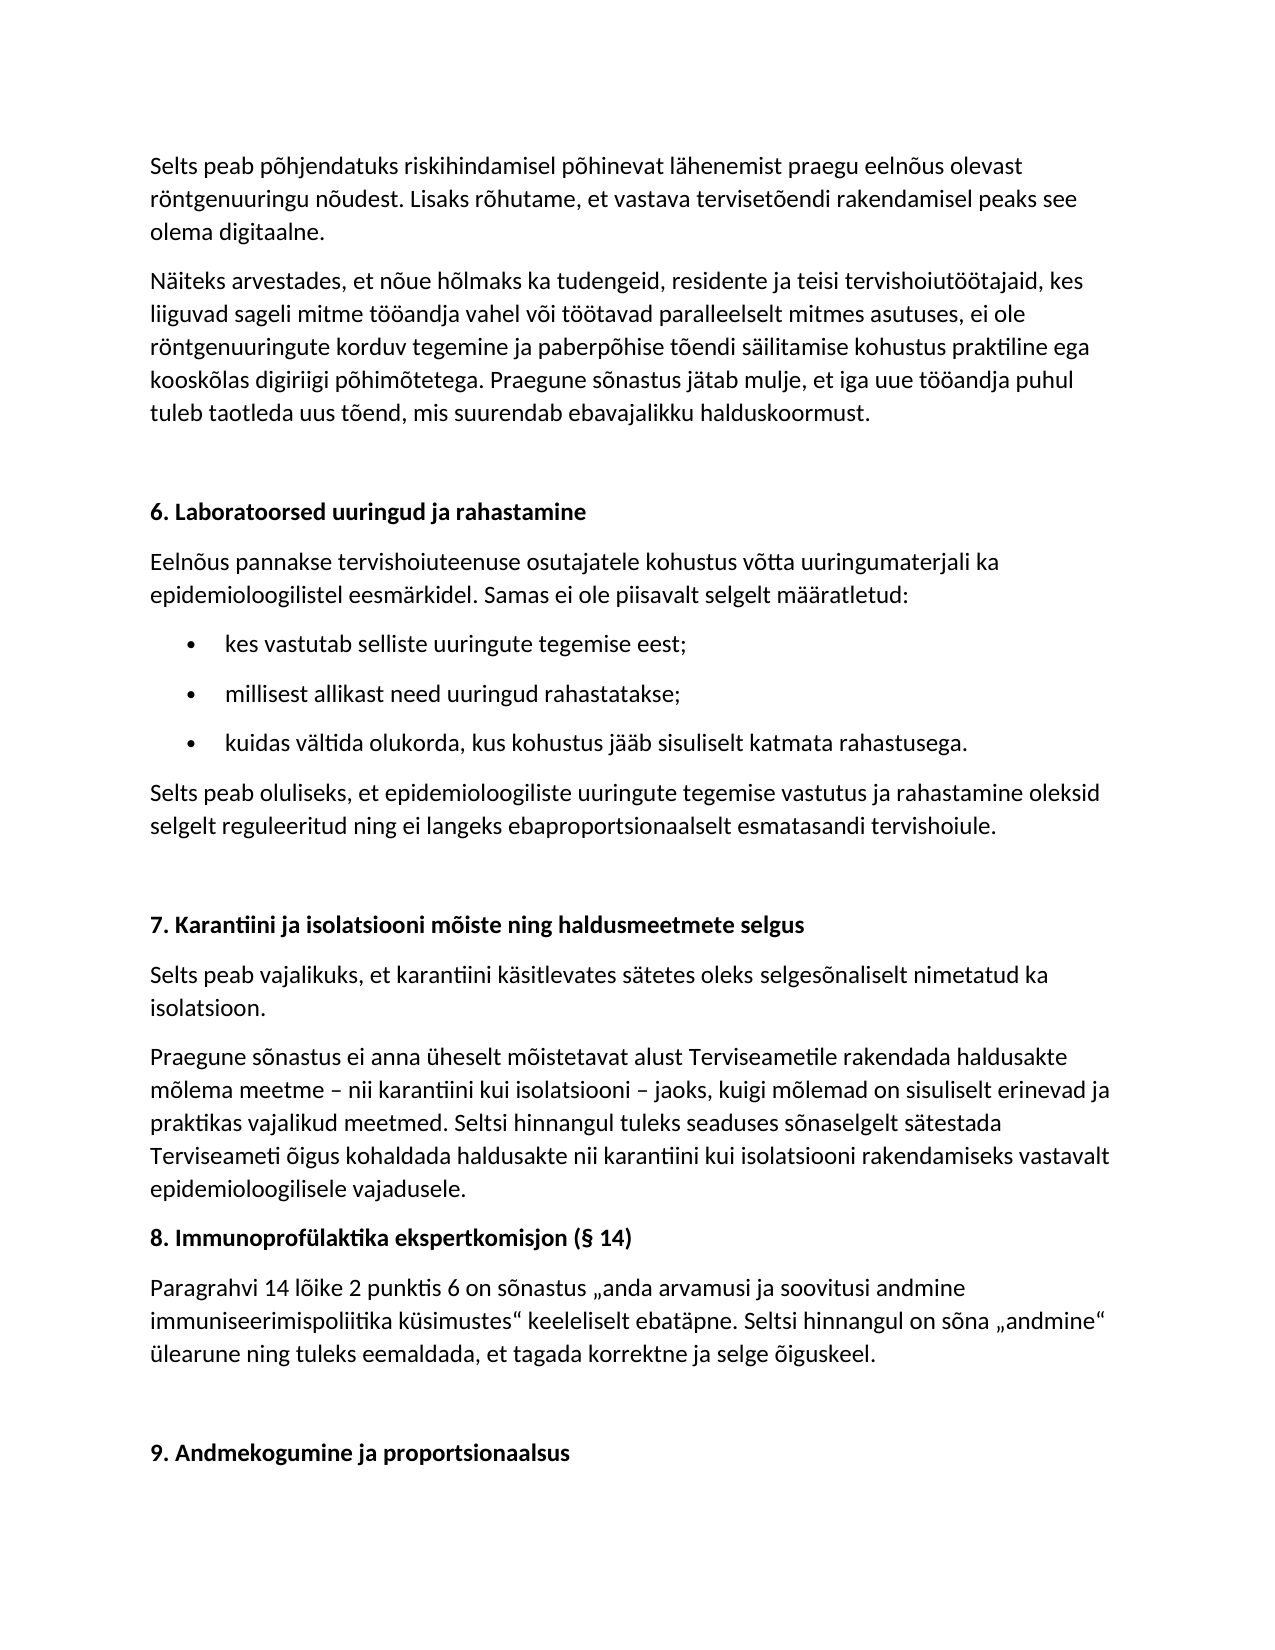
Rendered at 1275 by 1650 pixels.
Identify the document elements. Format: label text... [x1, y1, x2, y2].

text Selts peab vajalikuks, et karantiini käsitlevates sätetes oleks selgesõnaliselt nimetatud ka isolatsioon. [150, 959, 1125, 1022]
text 7. Karantiini ja isolatsiooni mõiste ning haldusmeetmete selgus [150, 909, 1125, 940]
text Eelnõus pannakse tervishoiuteenuse osutajatele kohustus võtta uuringumaterjali ka epidemioloogilistel eesmärkidel. Samas ei ole piisavalt selgelt määratletud: [150, 546, 1125, 609]
text Selts peab põhjendatuks riskihindamisel põhinevat lähenemist praegu eelnõus olevast röntgenuuringu nõudest. Lisaks rõhutame, et vastava tervisetõendi rakendamisel peaks see olema digitaalne. [150, 150, 1125, 246]
text Selts peab oluliseks, et epidemioloogiliste uuringute tegemise vastutus ja rahastamine oleksid selgelt reguleeritud ning ei langeks ebaproportsionaalselt esmatasandi tervishoiule. [150, 777, 1125, 841]
list kuidas vältida olukorda, kus kohustus jääb sisuliselt katmata rahastusega. [187, 727, 1125, 758]
text 9. Andmekogumine ja proportsionaalsus [150, 1437, 1125, 1468]
text 6. Laboratoorsed uuringud ja rahastamine [150, 496, 1125, 527]
text Paragrahvi 14 lõike 2 punktis 6 on sõnastus „anda arvamusi ja soovitusi andmine immuniseerimispoliitika küsimustes“ keeleliselt ebatäpne. Seltsi hinnangul on sõna „andmine“ ülearune ning tuleks eemaldada, et tagada korrektne ja selge õiguskeel. [150, 1272, 1125, 1368]
text Näiteks arvestades, et nõue hõlmaks ka tudengeid, residente ja teisi tervishoiutöötajaid, kes liiguvad sageli mitme tööandja vahel või töötavad paralleelselt mitmes asutuses, ei ole röntgenuuringute korduv tegemine ja paberpõhise tõendi säilitamise kohustus praktiline ega kooskõlas digiriigi põhimõtetega. Praegune sõnastus jätab mulje, et iga uue tööandja puhul tuleb taotleda uus tõend, mis suurendab ebavajalikku halduskoormust. [150, 265, 1125, 428]
list kes vastutab selliste uuringute tegemise eest; [187, 628, 1125, 659]
text 8. Immunoprofülaktika ekspertkomisjon (§ 14) [150, 1222, 1125, 1253]
list millisest allikast need uuringud rahastatakse; [187, 678, 1125, 708]
text Praegune sõnastus ei anna üheselt mõistetavat alust Terviseametile rakendada haldusakte mõlema meetme – nii karantiini kui isolatsiooni – jaoks, kuigi mõlemad on sisuliselt erinevad ja praktikas vajalikud meetmed. Seltsi hinnangul tuleks seaduses sõnaselgelt sätestada Terviseameti õigus kohaldada haldusakte nii karantiini kui isolatsiooni rakendamiseks vastavalt epidemioloogilisele vajadusele. [150, 1041, 1125, 1203]
